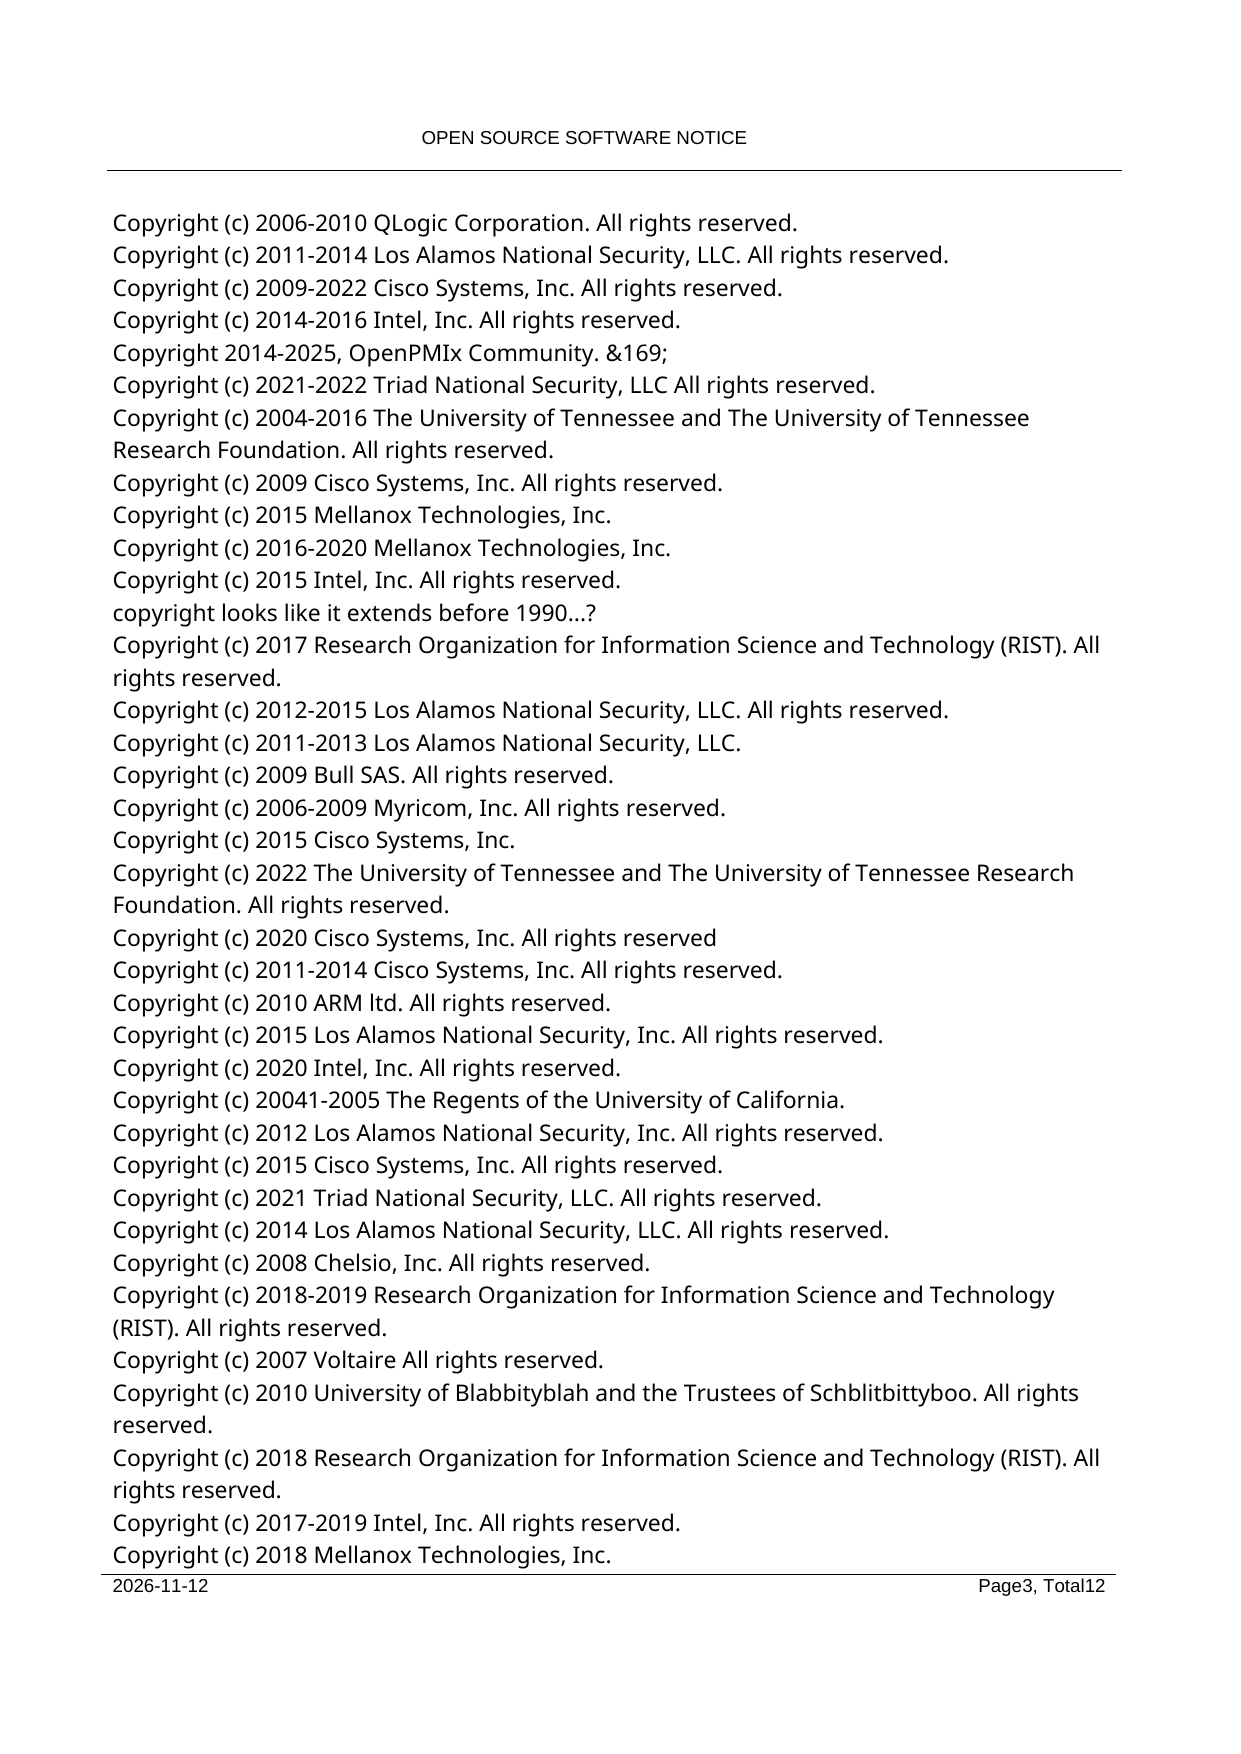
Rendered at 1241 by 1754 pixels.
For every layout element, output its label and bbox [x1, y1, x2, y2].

text [112, 206, 1128, 1571]
